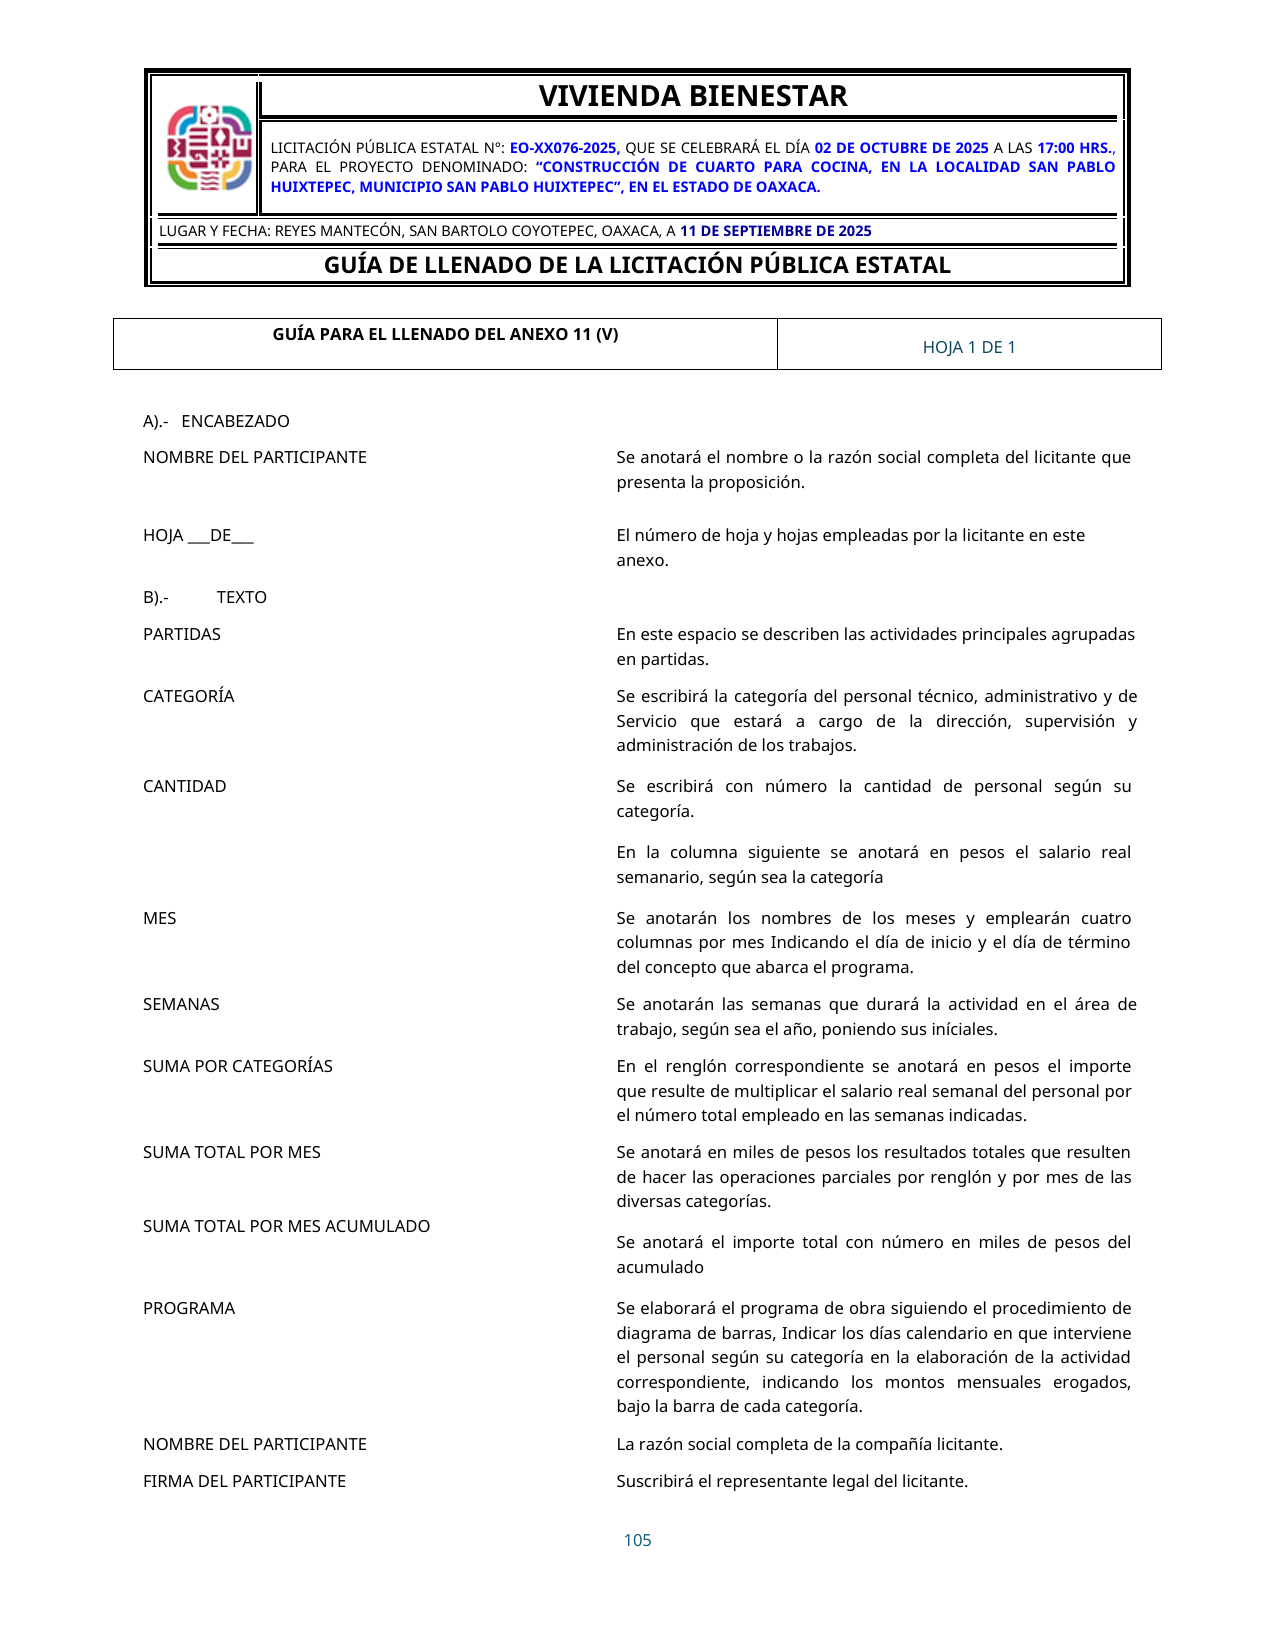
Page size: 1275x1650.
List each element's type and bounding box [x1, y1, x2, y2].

picture [258, 97, 263, 196]
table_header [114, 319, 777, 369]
picture [156, 97, 256, 196]
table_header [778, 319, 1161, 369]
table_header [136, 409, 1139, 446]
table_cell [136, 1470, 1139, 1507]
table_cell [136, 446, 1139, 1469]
